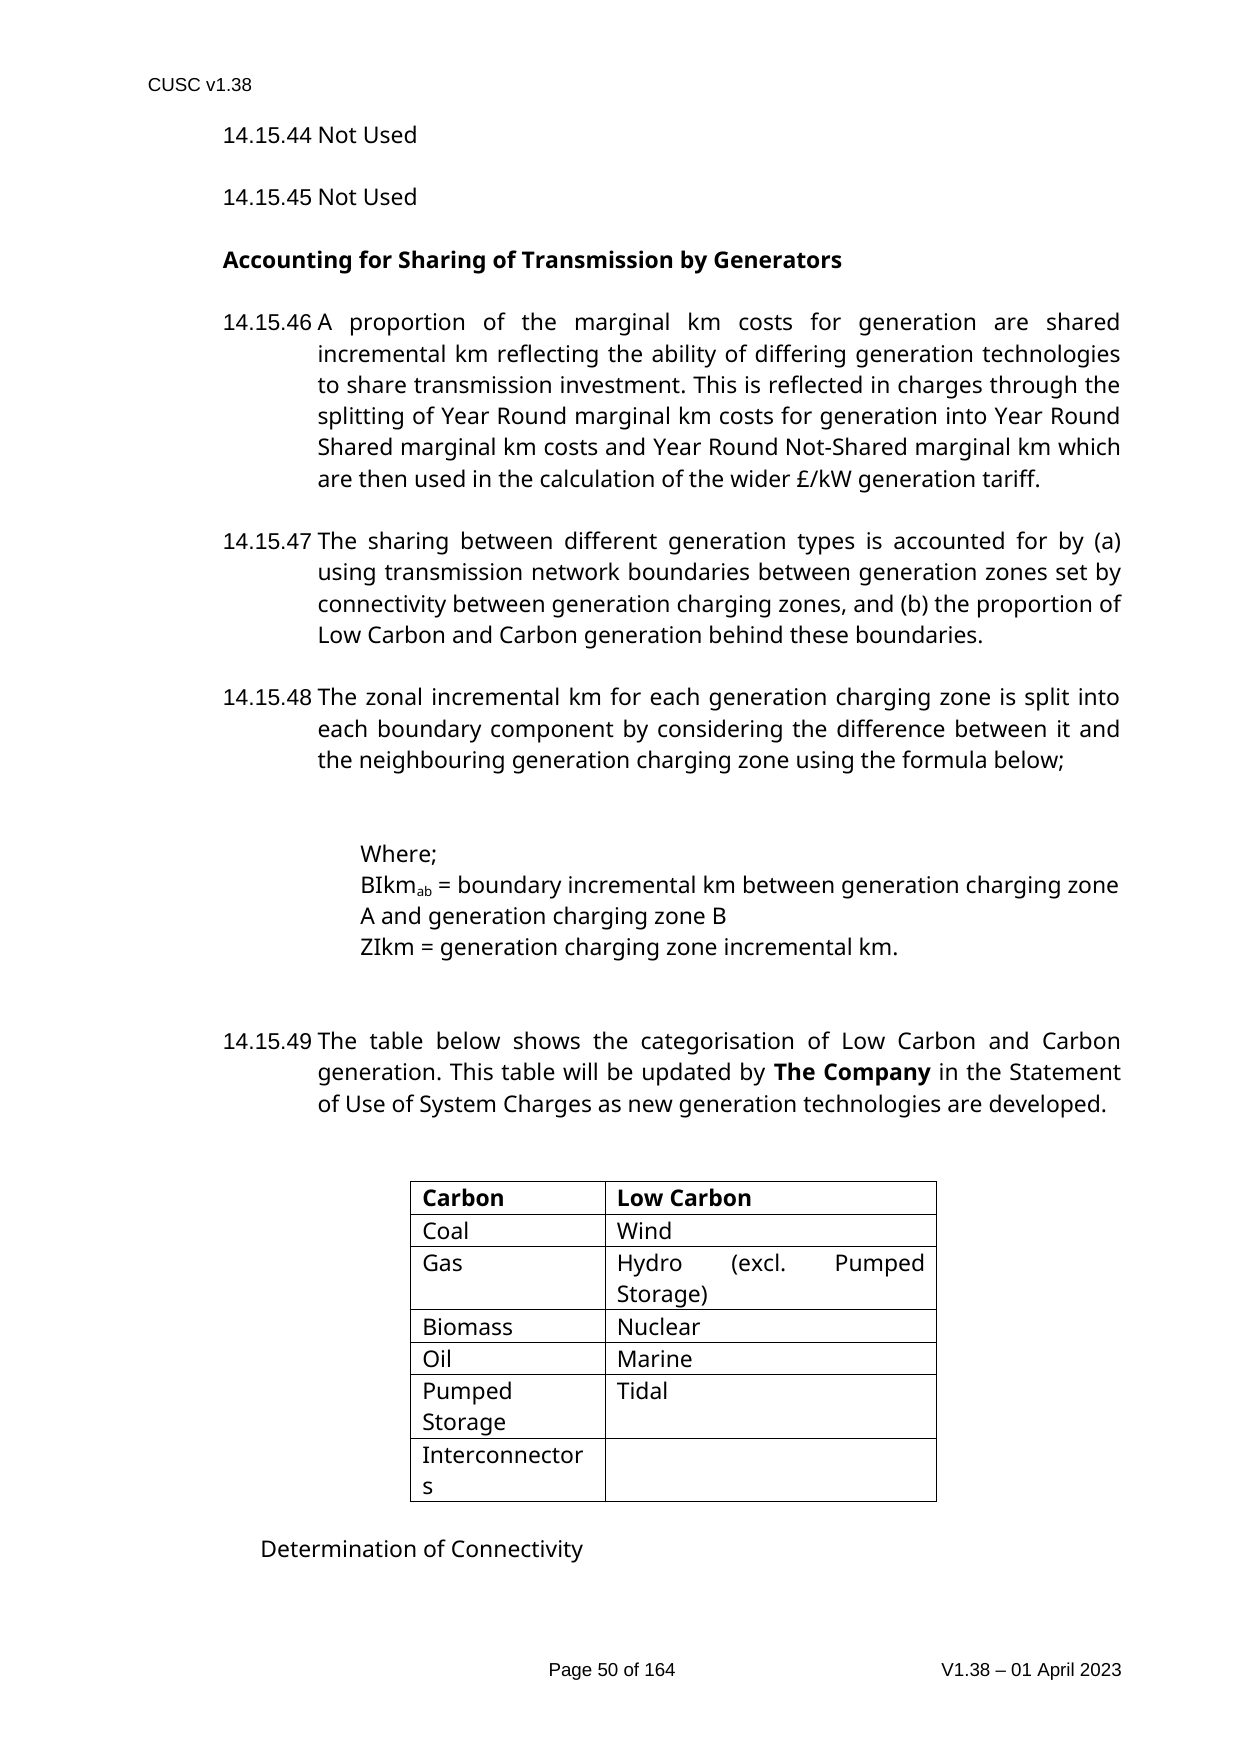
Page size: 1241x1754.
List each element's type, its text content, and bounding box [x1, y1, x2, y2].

text BIkmab = boundary incremental km between generation charging zone A and generation charging zone B [360, 869, 1121, 931]
table_cell Nuclear [606, 1310, 936, 1342]
text Determination of Connectivity [260, 1533, 1121, 1564]
table_cell Oil [411, 1343, 605, 1374]
list A proportion of the marginal km costs for generation are shared incremental km reflecting the ability of differing generation technologies to share transmission investment. This is reflected in charges through the splitting of Year Round marginal km costs for generation into Year Round Shared marginal km costs and Year Round Not-Shared marginal km which are then used in the calculation of the wider £/kW generation tariff. [223, 306, 1121, 494]
table_cell Interconnectors [411, 1439, 605, 1501]
table_cell Marine [606, 1343, 936, 1374]
list Not Used [223, 181, 1121, 212]
table_cell Hydro (excl. Pumped Storage) [606, 1247, 936, 1309]
table_cell Pumped Storage [411, 1375, 605, 1437]
table_cell Gas [411, 1247, 605, 1309]
text ZIkm = generation charging zone incremental km. [360, 931, 1121, 962]
table_cell Tidal [606, 1375, 936, 1437]
text Where; [360, 837, 1121, 869]
list The sharing between different generation types is accounted for by (a) using transmission network boundaries between generation zones set by connectivity between generation charging zones, and (b) the proportion of Low Carbon and Carbon generation behind these boundaries. [223, 525, 1121, 650]
table_header Carbon [411, 1182, 605, 1213]
text Accounting for Sharing of Transmission by Generators [223, 244, 1121, 275]
list Not Used [223, 119, 1121, 150]
table_cell Wind [606, 1215, 936, 1246]
table_header Low Carbon [606, 1182, 936, 1213]
list The zonal incremental km for each generation charging zone is split into each boundary component by considering the difference between it and the neighbouring generation charging zone using the formula below; [223, 681, 1121, 775]
table_cell [606, 1439, 936, 1501]
list The table below shows the categorisation of Low Carbon and Carbon generation. This table will be updated by The Company in the Statement of Use of System Charges as new generation technologies are developed. [223, 1025, 1121, 1119]
table_cell Biomass [411, 1310, 605, 1342]
table_cell Coal [411, 1215, 605, 1246]
